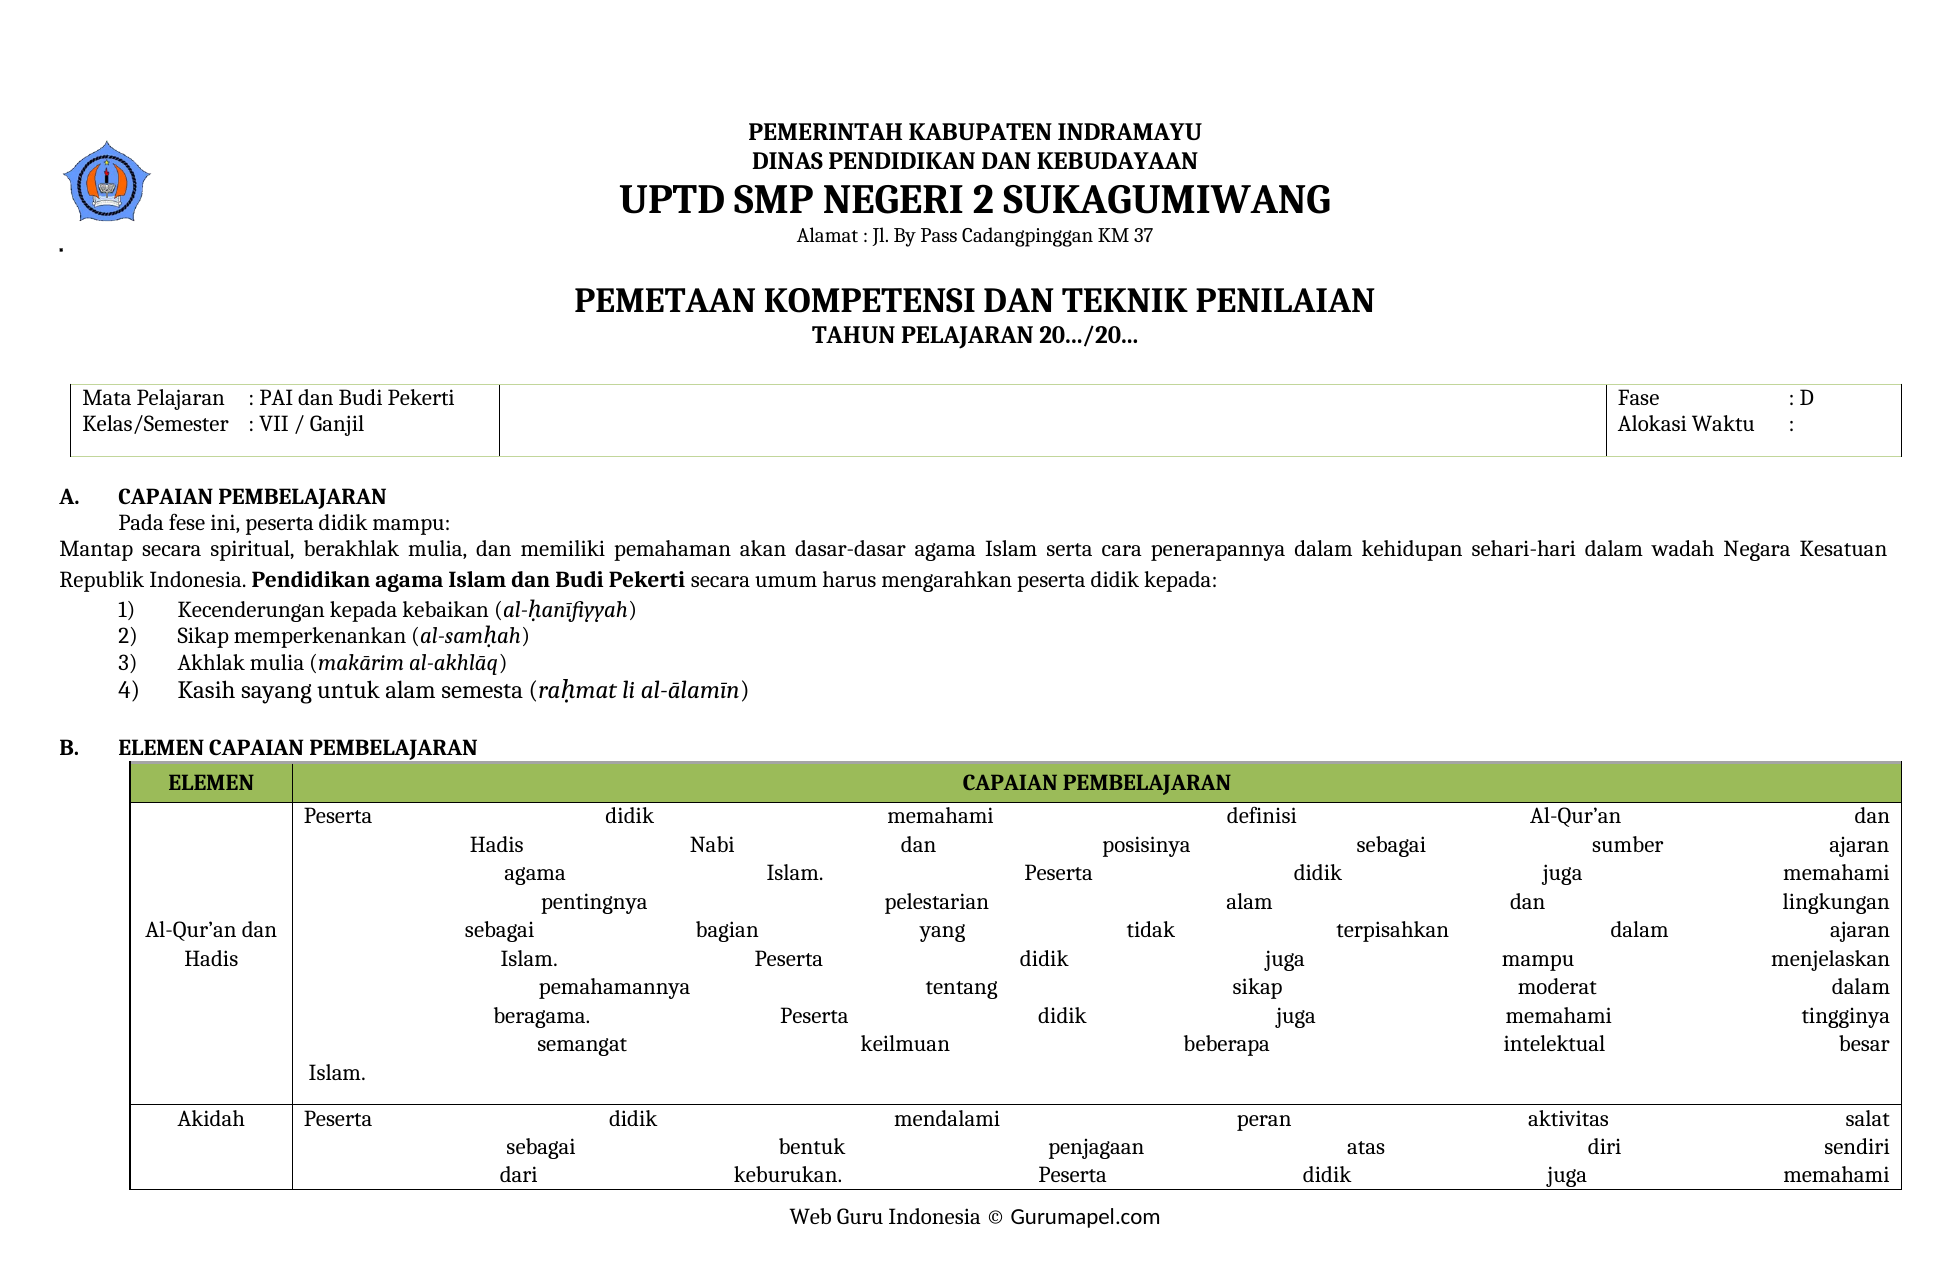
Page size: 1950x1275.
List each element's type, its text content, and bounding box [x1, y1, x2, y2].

table_cell Peserta didik memahami definisi Al-Qur’an dan Hadis Nabi dan posisinya sebagai sumber ajaran agama Islam. Peserta didik juga memahami pentingnya pelestarian alam dan lingkungan sebagai bagian yang tidak terpisahkan dalam ajaran Islam. Peserta didik juga mampu menjelaskan pemahamannya tentang sikap moderat dalam beragama. Peserta didik juga memahami tingginya semangat keilmuan beberapa intelektual besar Islam. [293, 803, 1901, 1104]
list Kasih sayang untuk alam semesta (raḥmat li al-ālamīn) [118, 676, 1891, 704]
text Pada fese ini, peserta didik mampu: [59, 510, 1891, 536]
picture [59, 134, 154, 229]
text TAHUN PELAJARAN 20.../20... [59, 321, 1891, 350]
table_header ELEMEN [131, 764, 292, 802]
text Mantap secara spiritual, berakhlak mulia, dan memiliki pemahaman akan dasar-dasar agama Islam serta cara penerapannya dalam kehidupan sehari-hari dalam wadah Negara Kesatuan Republik Indonesia. Pendidikan agama Islam dan Budi Pekerti secara umum harus mengarahkan peserta didik kepada: [59, 536, 1891, 593]
text B. ELEMEN CAPAIAN PEMBELAJARAN [59, 735, 1891, 761]
list Kecenderungan kepada kebaikan (al-ḥanīfiyyah) [118, 597, 1891, 623]
table_header CAPAIAN PEMBELAJARAN [293, 764, 1901, 802]
table_cell Al-Qur’an dan Hadis [131, 803, 292, 1104]
text UPTD SMP NEGERI 2 SUKAGUMIWANG [154, 176, 1891, 223]
table_cell Akidah [131, 1105, 292, 1189]
text PEMETAAN KOMPETENSI DAN TEKNIK PENILAIAN [59, 281, 1891, 321]
text A. CAPAIAN PEMBELAJARAN [59, 483, 1891, 510]
table_header Mata Pelajaran : PAI dan Budi Pekerti Kelas/Semester : VII / Ganjil [71, 385, 499, 456]
text Alamat : Jl. By Pass Cadangpinggan KM 37 [59, 223, 1891, 247]
table_header Fase : D Alokasi Waktu : [1607, 385, 1901, 456]
text PEMERINTAH KABUPATEN INDRAMAYU [59, 118, 1891, 147]
list Akhlak mulia (makārim al-akhlāq) [118, 649, 1891, 676]
list Sikap memperkenankan (al-samḥah) [118, 623, 1891, 649]
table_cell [293, 1105, 1901, 1189]
table_header [500, 385, 1606, 456]
text DINAS PENDIDIKAN DAN KEBUDAYAAN [154, 147, 1891, 176]
